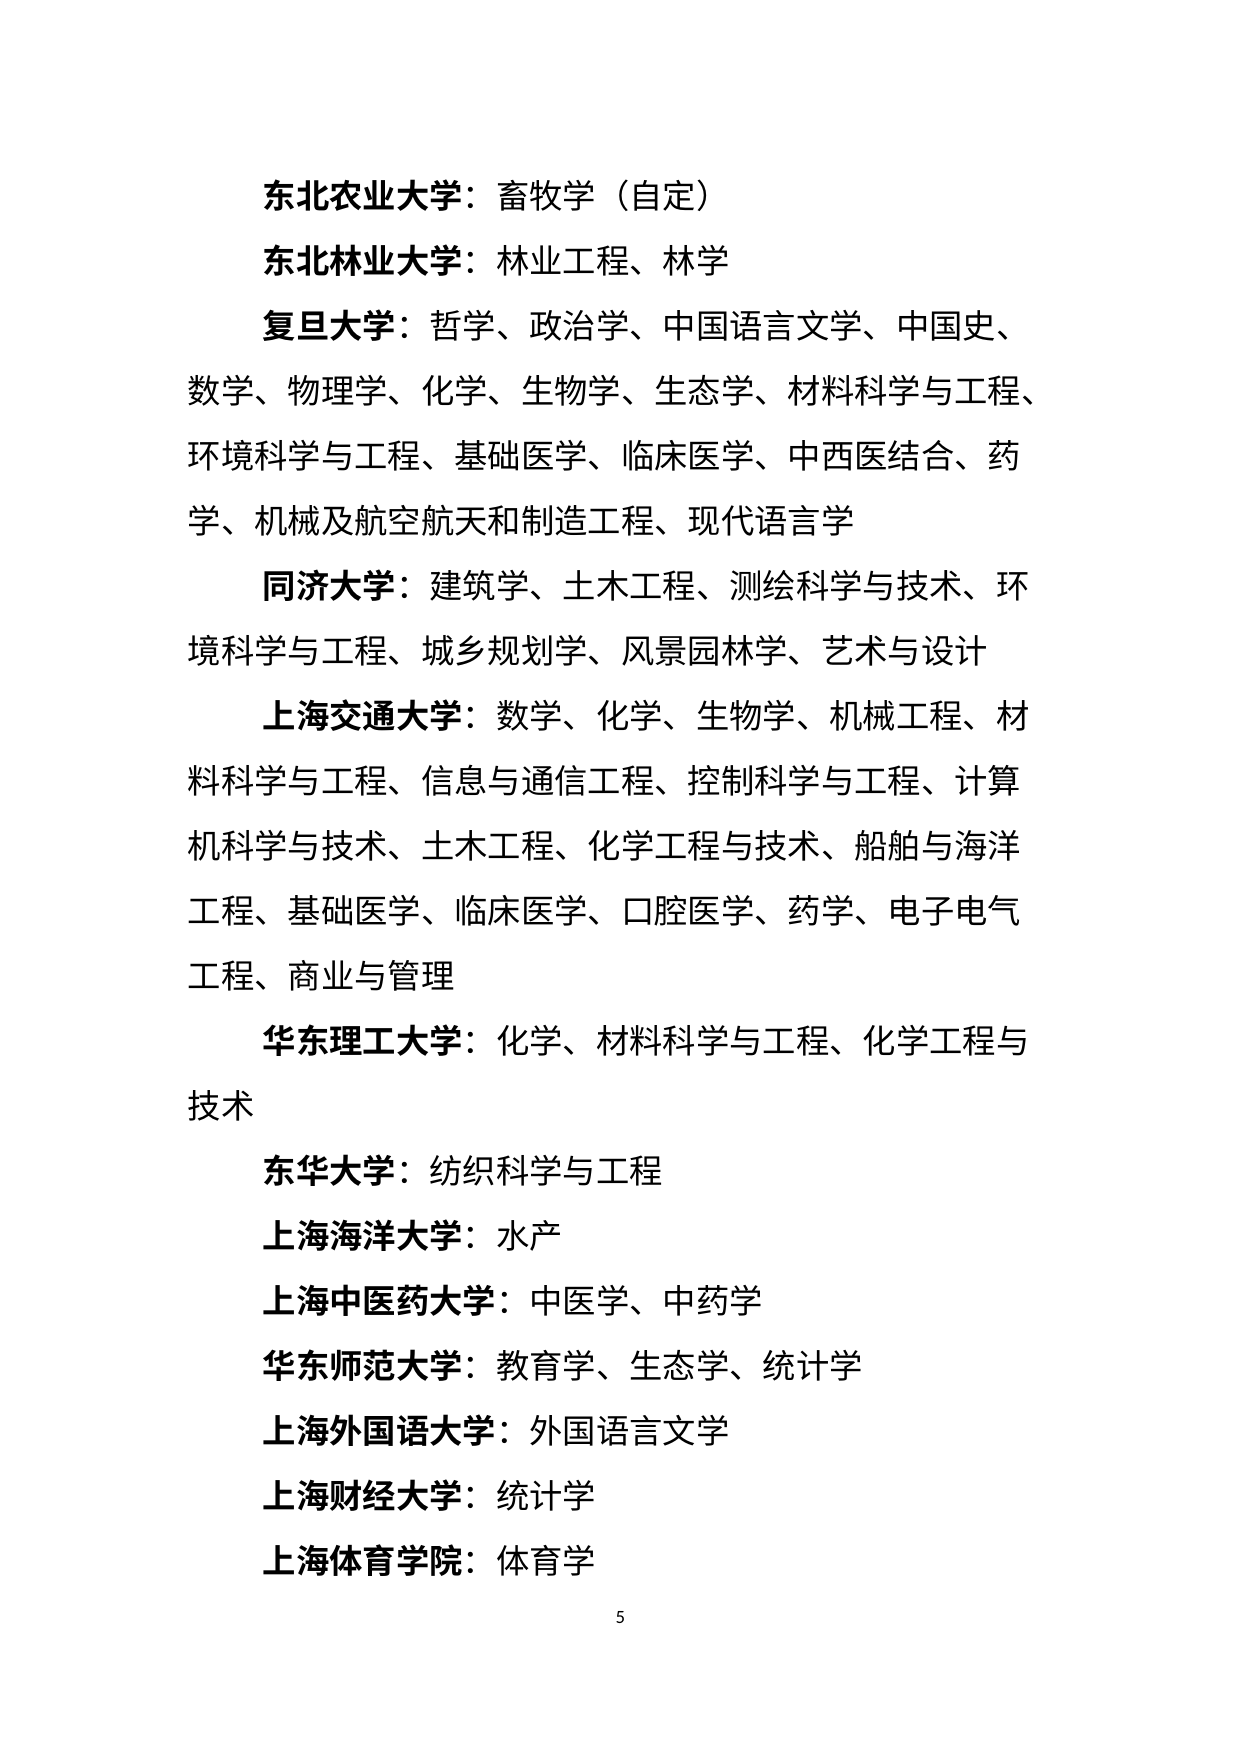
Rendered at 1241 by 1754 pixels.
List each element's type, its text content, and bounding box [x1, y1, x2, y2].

text 上海体育学院：体育学 [187, 1527, 1053, 1592]
text 上海外国语大学：外国语言文学 [187, 1397, 1053, 1462]
text 东华大学：纺织科学与工程 [187, 1137, 1053, 1202]
text 上海海洋大学：水产 [187, 1202, 1053, 1267]
text 东北林业大学：林业工程、林学 [187, 227, 1053, 292]
text 华东师范大学：教育学、生态学、统计学 [187, 1332, 1053, 1397]
text 华东理工大学：化学、材料科学与工程、化学工程与技术 [187, 1007, 1053, 1137]
text 东北农业大学：畜牧学（自定） [187, 162, 1053, 227]
text 同济大学：建筑学、土木工程、测绘科学与技术、环境科学与工程、城乡规划学、风景园林学、艺术与设计 [187, 552, 1053, 682]
text 上海中医药大学：中医学、中药学 [187, 1267, 1053, 1332]
text 上海交通大学：数学、化学、生物学、机械工程、材料科学与工程、信息与通信工程、控制科学与工程、计算机科学与技术、土木工程、化学工程与技术、船舶与海洋工程、基础医学、临床医学、口腔医学、药学、电子电气工程、商业与管理 [187, 682, 1053, 1007]
text 上海财经大学：统计学 [187, 1462, 1053, 1527]
text 复旦大学：哲学、政治学、中国语言文学、中国史、数学、物理学、化学、生物学、生态学、材料科学与工程、环境科学与工程、基础医学、临床医学、中西医结合、药学、机械及航空航天和制造工程、现代语言学 [187, 292, 1053, 552]
